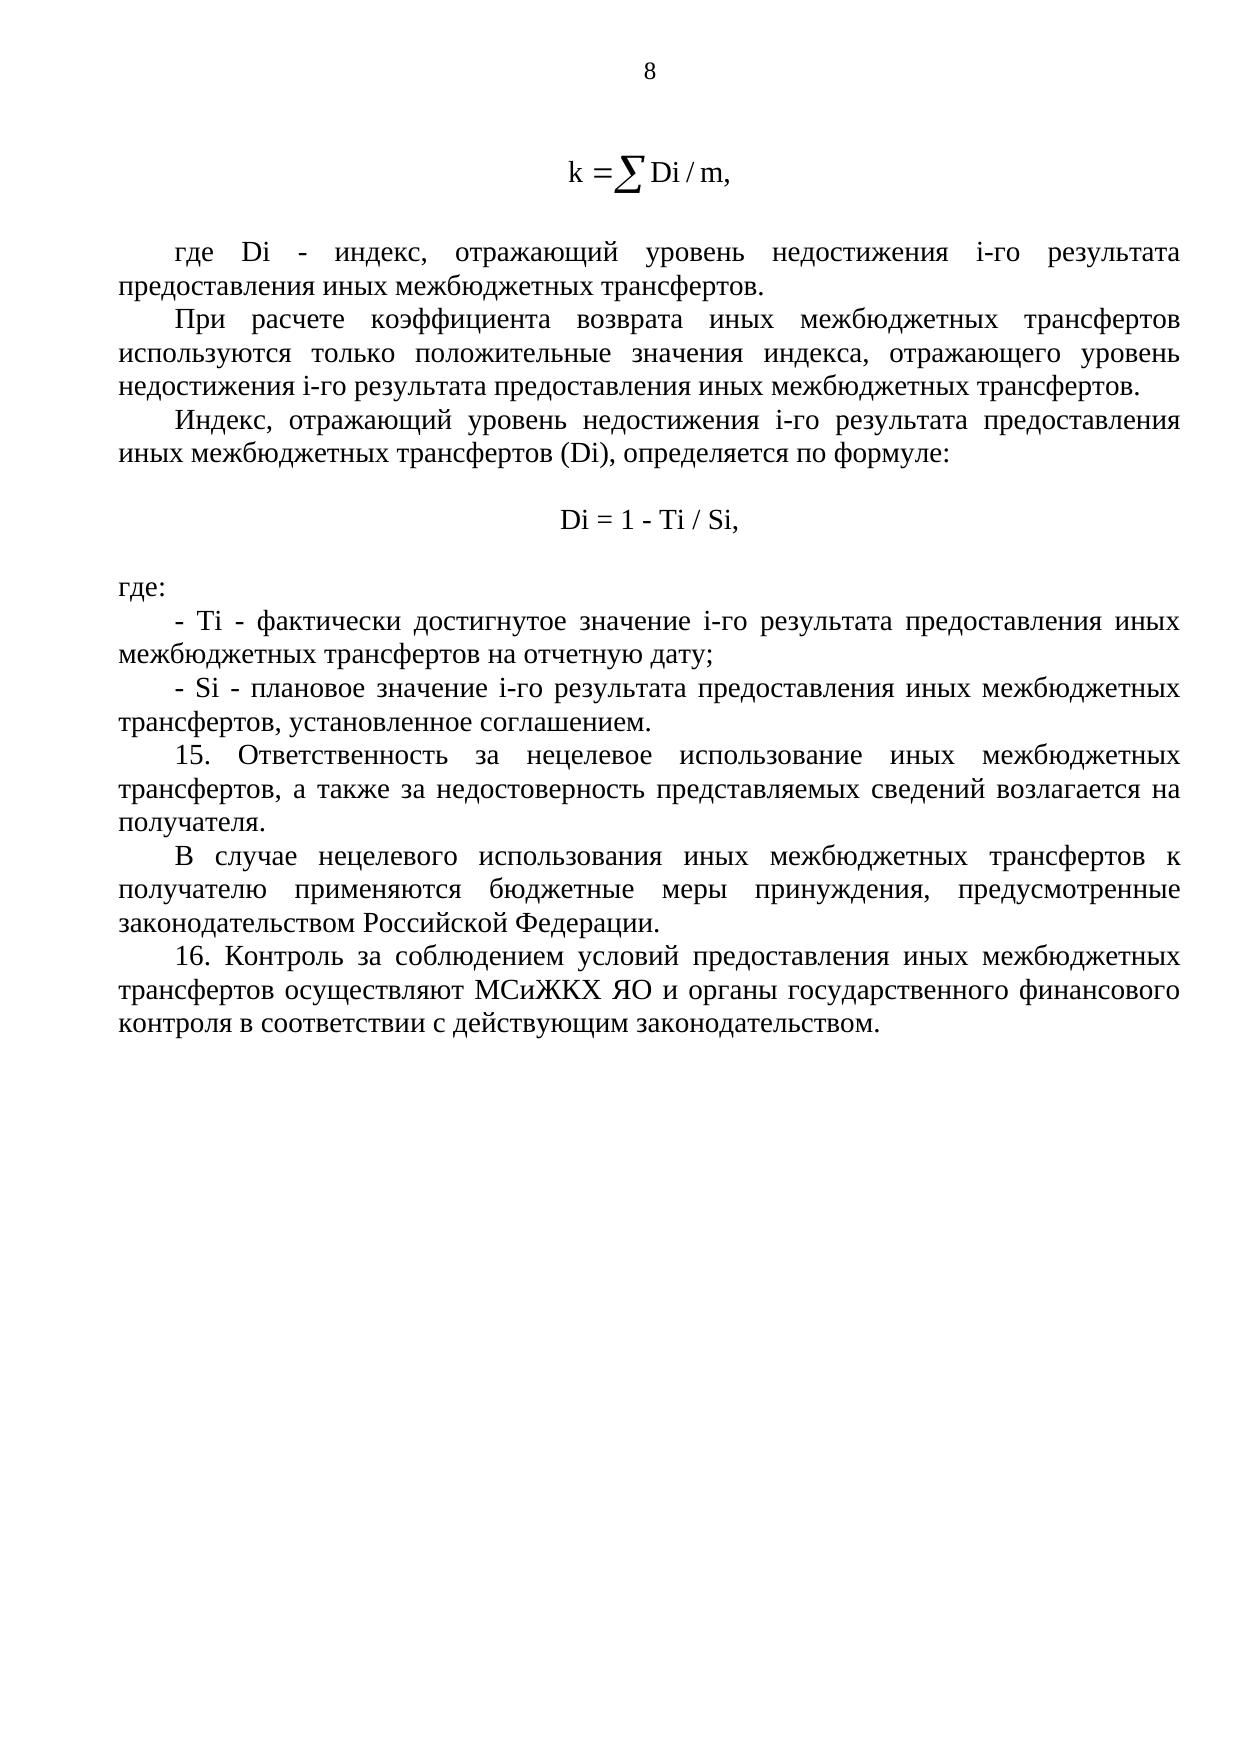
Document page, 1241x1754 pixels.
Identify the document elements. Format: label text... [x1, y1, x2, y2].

text В случае нецелевого использования иных межбюджетных трансфертов к получателю применяются бюджетные меры принуждения, предусмотренные законодательством Российской Федерации. [118, 838, 1181, 938]
text где Di - индекс, отражающий уровень недостижения i-го результата предоставления иных межбюджетных трансфертов. [118, 234, 1181, 301]
text - Ti - фактически достигнутое значение i-го результата предоставления иных межбюджетных трансфертов на отчетную дату; [118, 603, 1181, 670]
text Di = 1 - Ti / Si, [118, 502, 1181, 536]
text Индекс, отражающий уровень недостижения i-го результата предоставления иных межбюджетных трансфертов (Di), определяется по формуле: [118, 402, 1181, 469]
text При расчете коэффициента возврата иных межбюджетных трансфертов используются только положительные значения индекса, отражающего уровень недостижения i-го результата предоставления иных межбюджетных трансфертов. [118, 301, 1181, 402]
text 15. Ответственность за нецелевое использование иных межбюджетных трансфертов, а также за недостоверность представляемых сведений возлагается на получателя. [118, 737, 1181, 838]
text - Si - плановое значение i-го результата предоставления иных межбюджетных трансфертов, установленное соглашением. [118, 670, 1181, 737]
text где: [118, 569, 1181, 603]
text 16. Контроль за соблюдением условий предоставления иных межбюджетных трансфертов осуществляют МСиЖКХ ЯО и органы государственного финансового контроля в соответствии с действующим законодательством. [118, 938, 1181, 1039]
